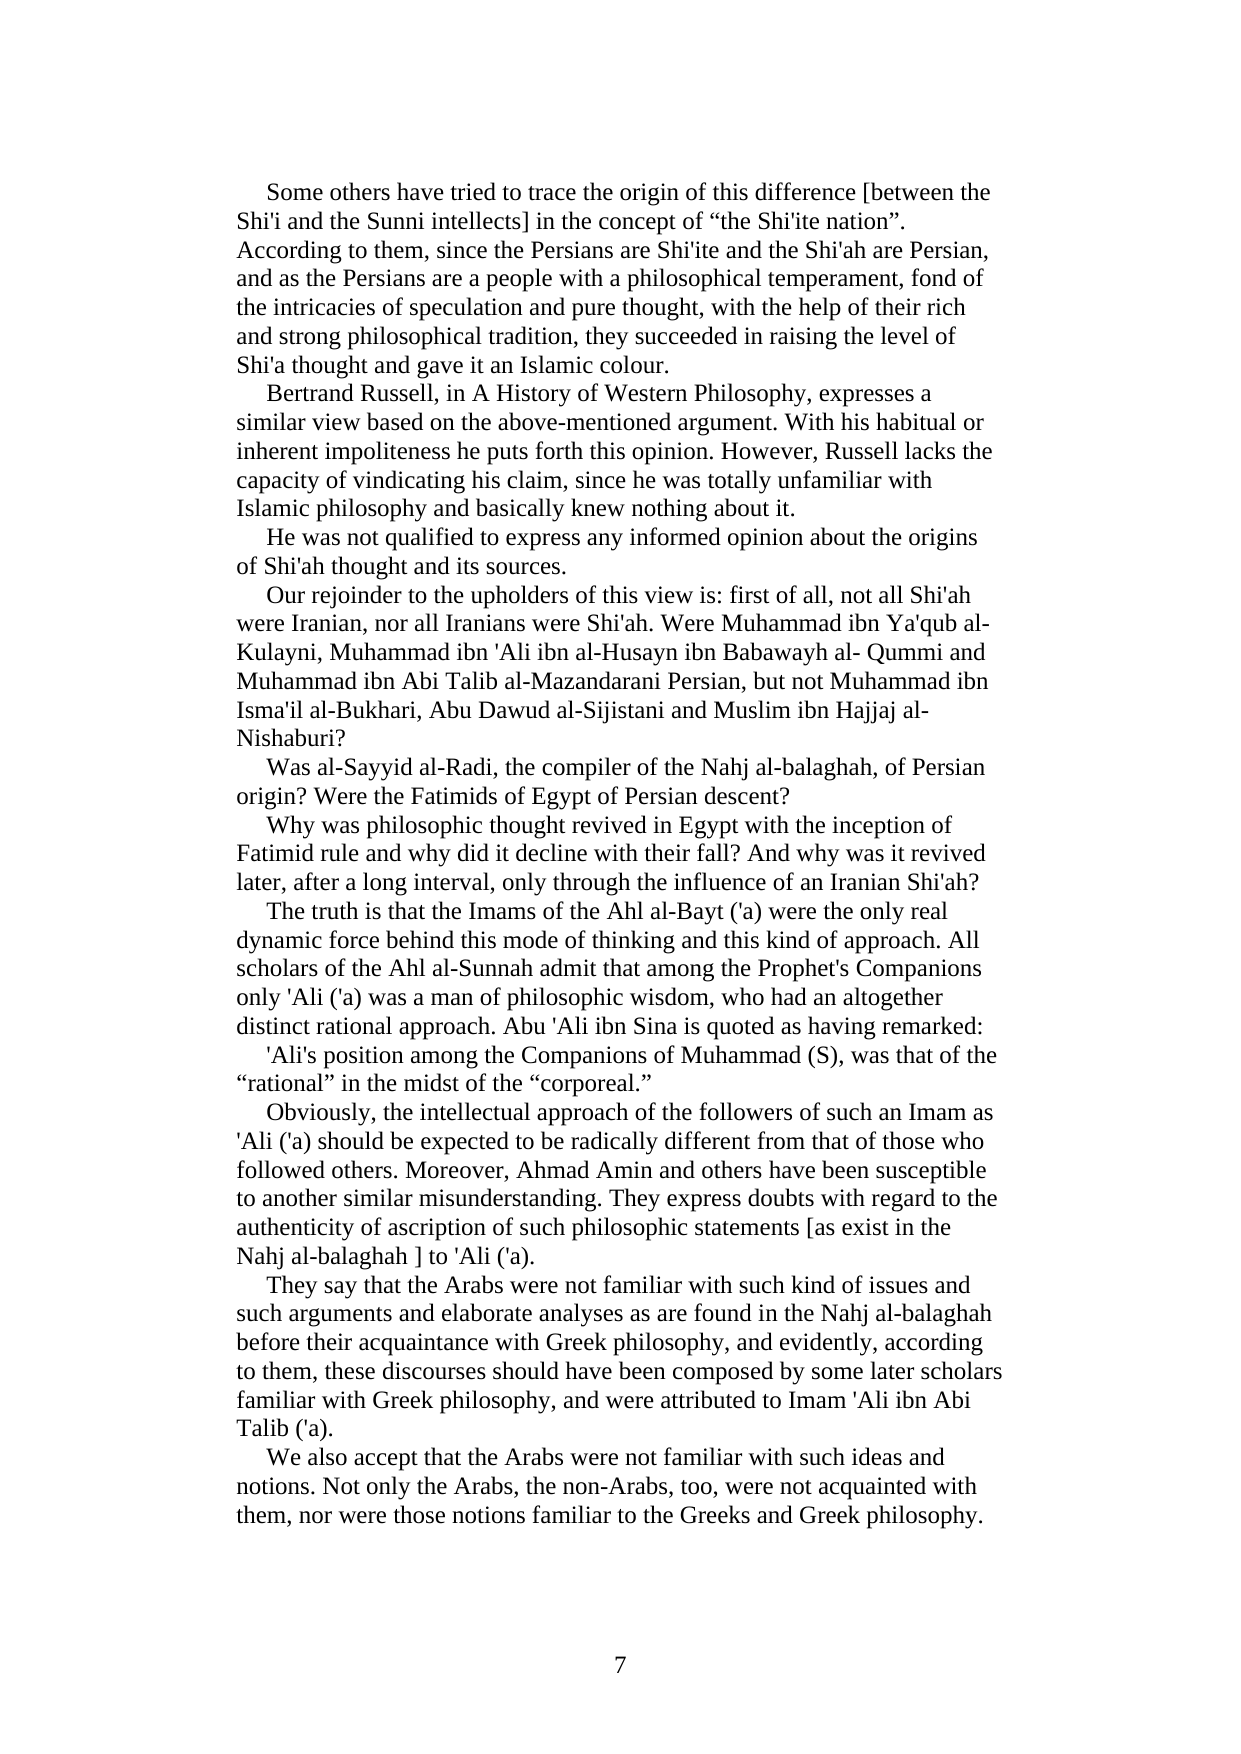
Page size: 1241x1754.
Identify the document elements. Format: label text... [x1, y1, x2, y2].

text They say that the Arabs were not familiar with such kind of issues and such arguments and elaborate analyses as are found in the Nahj al-balaghah before their acquaintance with Greek philosophy, and evidently, according to them, these discourses should have been composed by some later scholars familiar with Greek philosophy, and were attributed to Imam 'Ali ibn Abi Talib ('a). [236, 1270, 1004, 1442]
text Some others have tried to trace the origin of this difference [between the Shi'i and the Sunni intellects] in the concept of “the Shi'ite nation”. According to them, since the Persians are Shi'ite and the Shi'ah are Persian, and as the Persians are a people with a philosophical temperament, fond of the intricacies of speculation and pure thought, with the help of their rich and strong philosophical tradition, they succeeded in raising the level of Shi'a thought and gave it an Islamic colour. [236, 177, 1004, 378]
text The truth is that the Imams of the Ahl al-Bayt ('a) were the only real dynamic force behind this mode of thinking and this kind of approach. All scholars of the Ahl al-Sunnah admit that among the Prophet's Companions only 'Ali ('a) was a man of philosophic wisdom, who had an altogether distinct rational approach. Abu 'Ali ibn Sina is quoted as having remarked: [236, 896, 1004, 1040]
text 'Ali's position among the Companions of Muhammad (S), was that of the “rational” in the midst of the “corporeal.” [236, 1040, 1004, 1097]
text Our rejoinder to the upholders of this view is: first of all, not all Shi'ah were Iranian, nor all Iranians were Shi'ah. Were Muhammad ibn Ya'qub al-Kulayni, Muhammad ibn 'Ali ibn al-Husayn ibn Babawayh al- Qummi and Muhammad ibn Abi Talib al-Mazandarani Persian, but not Muhammad ibn Isma'il al-Bukhari, Abu Dawud al-Sijistani and Muslim ibn Hajjaj al-Nishaburi? [236, 580, 1004, 752]
text Was al-Sayyid al-Radi, the compiler of the Nahj al-balaghah, of Persian origin? Were the Fatimids of Egypt of Persian descent? [236, 752, 1004, 810]
text Why was philosophic thought revived in Egypt with the inception of Fatimid rule and why did it decline with their fall? And why was it revived later, after a long interval, only through the influence of an Iranian Shi'ah? [236, 810, 1004, 896]
text Bertrand Russell, in A History of Western Philosophy, expresses a similar view based on the above-mentioned argument. With his habitual or inherent impoliteness he puts forth this opinion. However, Russell lacks the capacity of vindicating his claim, since he was totally unfamiliar with Islamic philosophy and basically knew nothing about it. [236, 378, 1004, 522]
text We also accept that the Arabs were not familiar with such ideas and notions. Not only the Arabs, the non-Arabs, too, were not acquainted with them, nor were those notions familiar to the Greeks and Greek philosophy. [236, 1442, 1004, 1528]
text He was not qualified to express any informed opinion about the origins of Shi'ah thought and its sources. [236, 522, 1004, 580]
text Obviously, the intellectual approach of the followers of such an Imam as 'Ali ('a) should be expected to be radically different from that of those who followed others. Moreover, Ahmad Amin and others have been susceptible to another similar misunderstanding. They express doubts with regard to the authenticity of ascription of such philosophic statements [as exist in the Nahj al-balaghah ] to 'Ali ('a). [236, 1097, 1004, 1270]
